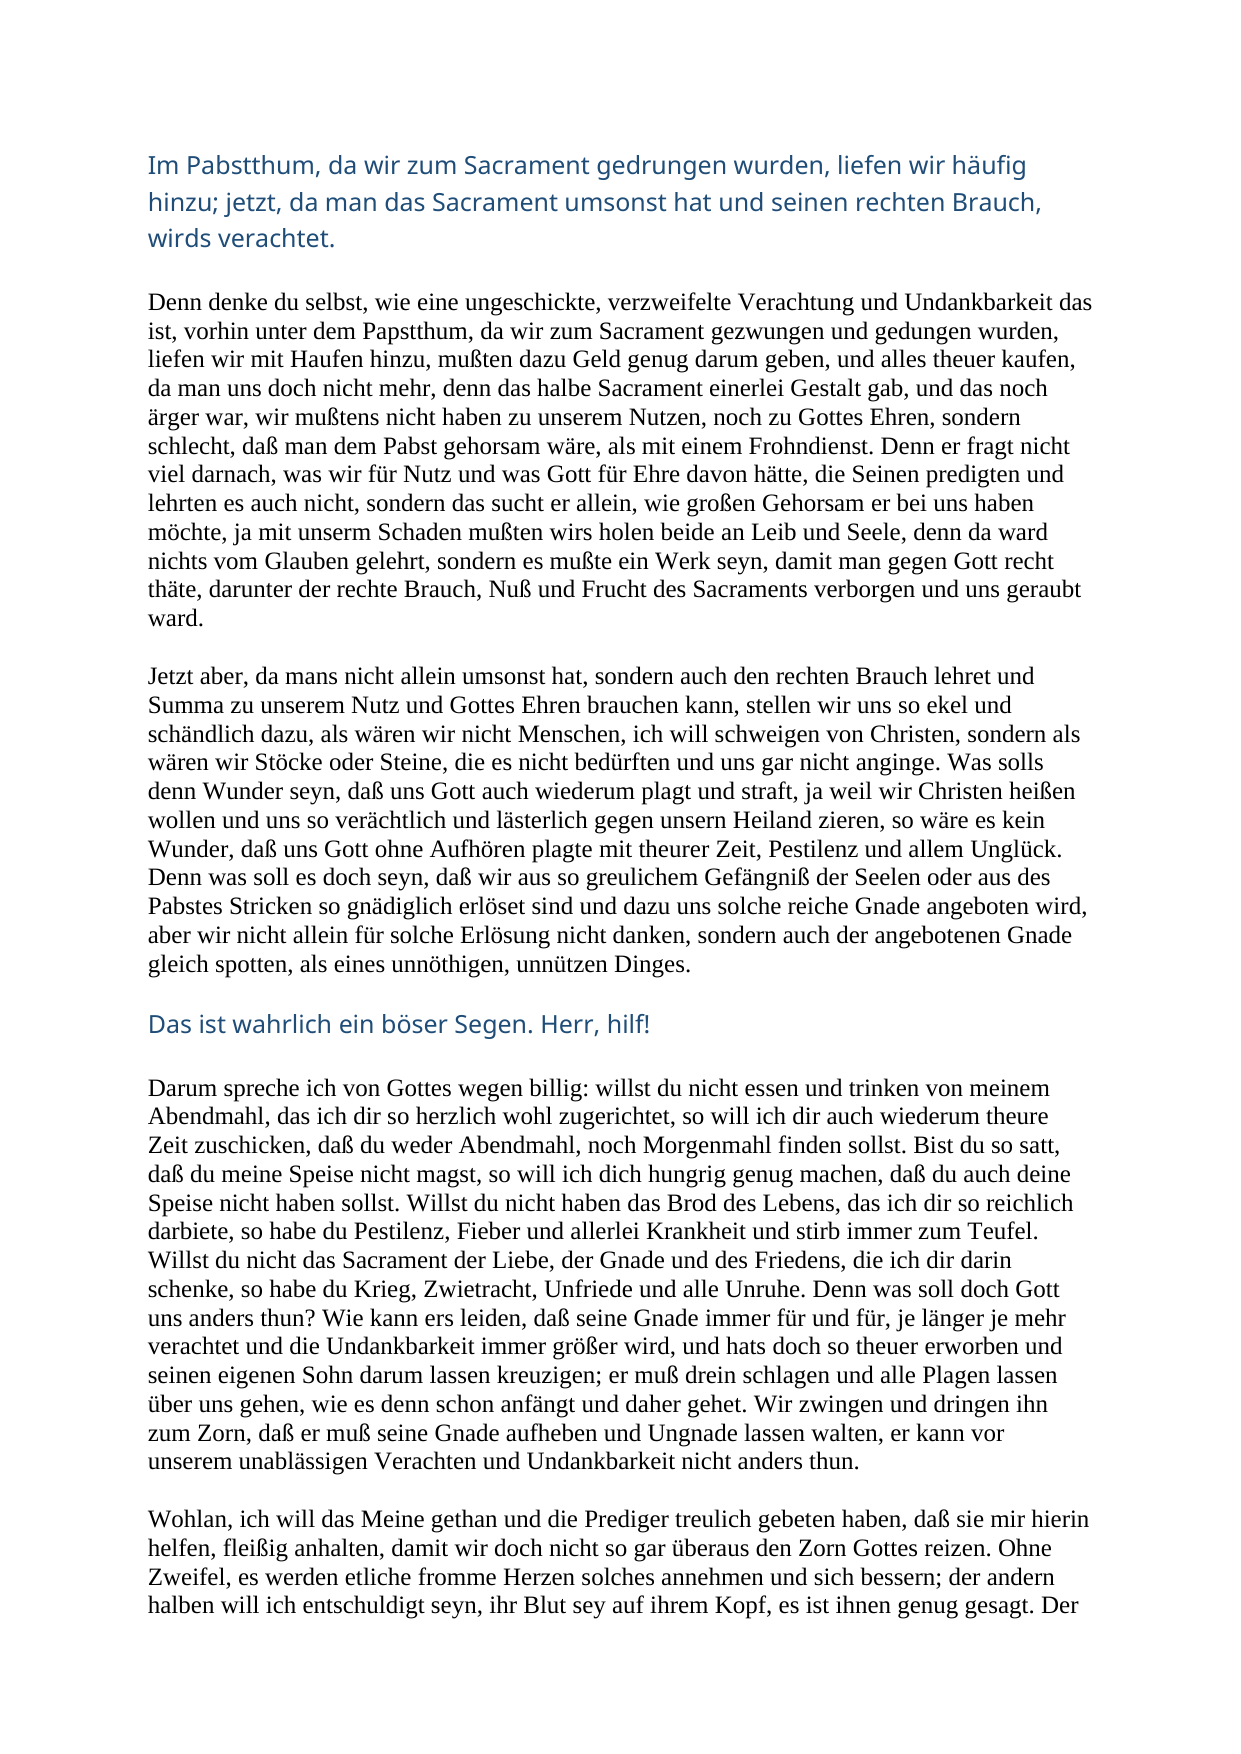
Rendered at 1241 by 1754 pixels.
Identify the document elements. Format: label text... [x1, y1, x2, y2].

subtitle Im Pabstthum, da wir zum Sacrament gedrungen wurden, liefen wir häufig hinzu; jetzt, da man das Sacrament umsonst hat und seinen rechten Brauch, wirds verachtet. [148, 148, 1093, 255]
text Jetzt aber, da mans nicht allein umsonst hat, sondern auch den rechten Brauch lehret und Summa zu unserem Nutz und Gottes Ehren brauchen kann, stellen wir uns so ekel und schändlich dazu, als wären wir nicht Menschen, ich will schweigen von Christen, sondern als wären wir Stöcke oder Steine, die es nicht bedürften und uns gar nicht anginge. Was solls denn Wunder seyn, daß uns Gott auch wiederum plagt und straft, ja weil wir Christen heißen wollen und uns so verächtlich und lästerlich gegen unsern Heiland zieren, so wäre es kein Wunder, daß uns Gott ohne Aufhören plagte mit theurer Zeit, Pestilenz und allem Unglück. Denn was soll es doch seyn, daß wir aus so greulichem Gefängniß der Seelen oder aus des Pabstes Stricken so gnädiglich erlöset sind und dazu uns solche reiche Gnade angeboten wird, aber wir nicht allein für solche Erlösung nicht danken, sondern auch der angebotenen Gnade gleich spotten, als eines unnöthigen, unnützen Dinges. [148, 661, 1093, 977]
subtitle Das ist wahrlich ein böser Segen. Herr, hilf! [148, 1007, 1093, 1041]
text Denn denke du selbst, wie eine ungeschickte, verzweifelte Verachtung und Undankbarkeit das ist, vorhin unter dem Papstthum, da wir zum Sacrament gezwungen und gedungen wurden, liefen wir mit Haufen hinzu, mußten dazu Geld genug darum geben, und alles theuer kaufen, da man uns doch nicht mehr, denn das halbe Sacrament einerlei Gestalt gab, und das noch ärger war, wir mußtens nicht haben zu unserem Nutzen, noch zu Gottes Ehren, sondern schlecht, daß man dem Pabst gehorsam wäre, als mit einem Frohndienst. Denn er fragt nicht viel darnach, was wir für Nutz und was Gott für Ehre davon hätte, die Seinen predigten und lehrten es auch nicht, sondern das sucht er allein, wie großen Gehorsam er bei uns haben möchte, ja mit unserm Schaden mußten wirs holen beide an Leib und Seele, denn da ward nichts vom Glauben gelehrt, sondern es mußte ein Werk seyn, damit man gegen Gott recht thäte, darunter der rechte Brauch, Nuß und Frucht des Sacraments verborgen und uns geraubt ward. [148, 287, 1093, 632]
text Darum spreche ich von Gottes wegen billig: willst du nicht essen und trinken von meinem Abendmahl, das ich dir so herzlich wohl zugerichtet, so will ich dir auch wiederum theure Zeit zuschicken, daß du weder Abendmahl, noch Morgenmahl finden sollst. Bist du so satt, daß du meine Speise nicht magst, so will ich dich hungrig genug machen, daß du auch deine Speise nicht haben sollst. Willst du nicht haben das Brod des Lebens, das ich dir so reichlich darbiete, so habe du Pestilenz, Fieber und allerlei Krankheit und stirb immer zum Teufel. Willst du nicht das Sacrament der Liebe, der Gnade und des Friedens, die ich dir darin schenke, so habe du Krieg, Zwietracht, Unfriede und alle Unruhe. Denn was soll doch Gott uns anders thun? Wie kann ers leiden, daß seine Gnade immer für und für, je länger je mehr verachtet und die Undankbarkeit immer größer wird, und hats doch so theuer erworben und seinen eigenen Sohn darum lassen kreuzigen; er muß drein schlagen und alle Plagen lassen über uns gehen, wie es denn schon anfängt und daher gehet. Wir zwingen und dringen ihn zum Zorn, daß er muß seine Gnade aufheben und Ungnade lassen walten, er kann vor unserem unablässigen Verachten und Undankbarkeit nicht anders thun. [148, 1073, 1093, 1475]
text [148, 1504, 1093, 1619]
